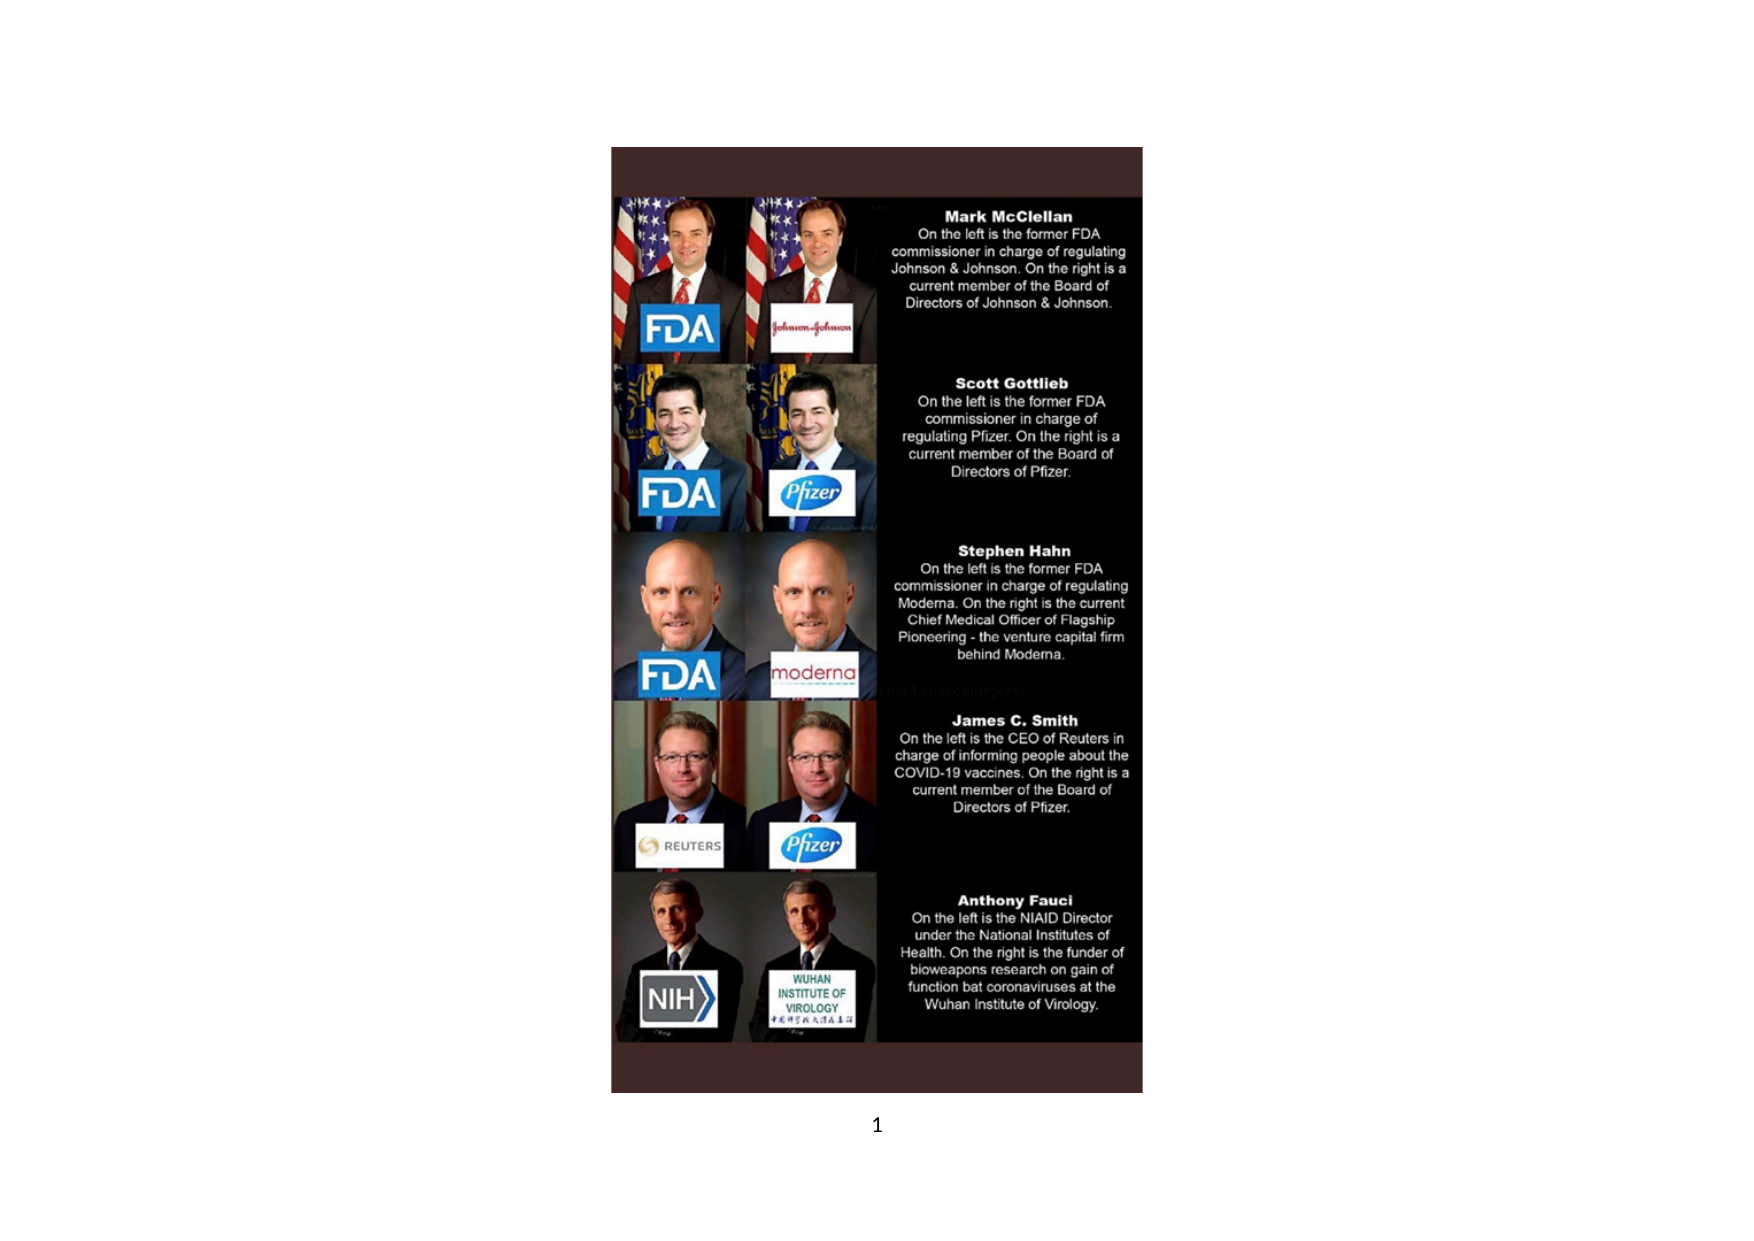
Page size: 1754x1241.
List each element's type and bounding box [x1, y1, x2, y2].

picture [611, 147, 1143, 1093]
